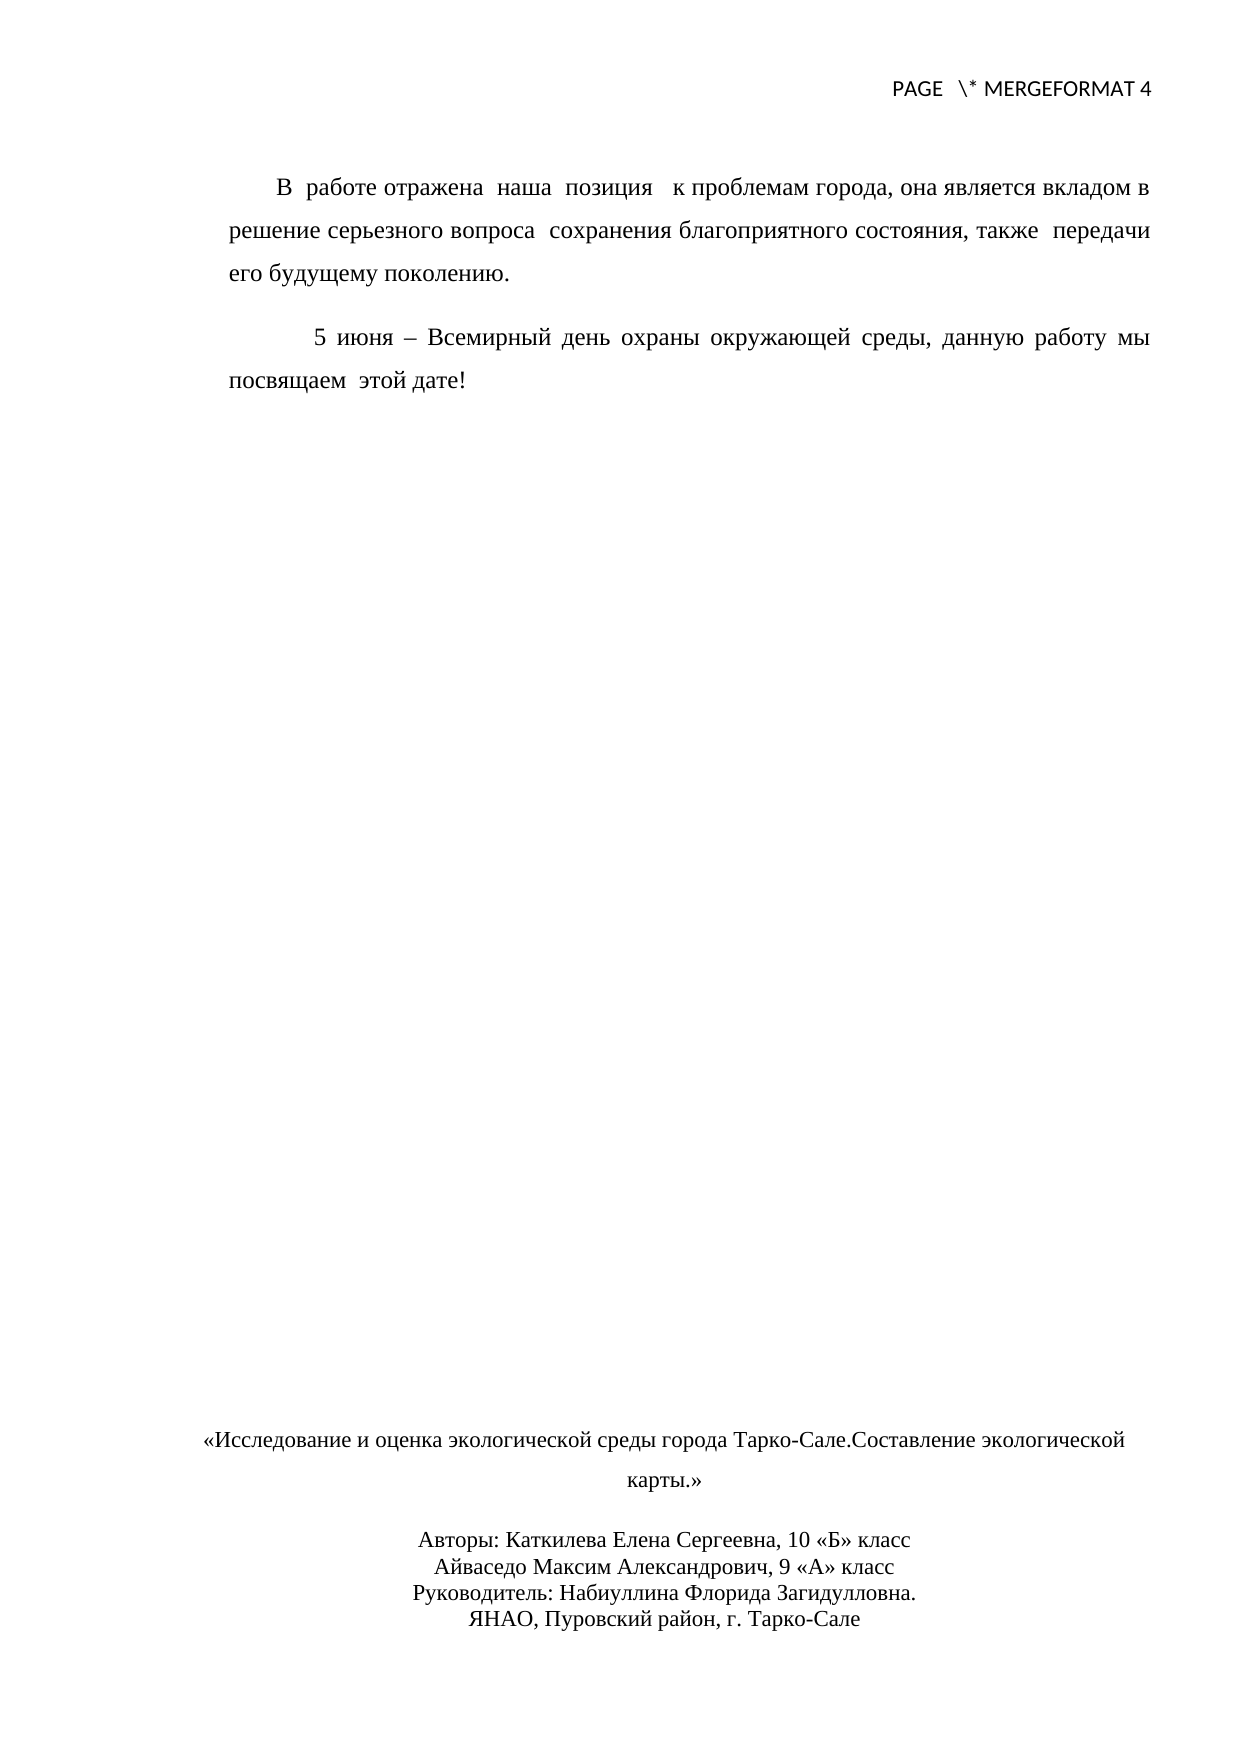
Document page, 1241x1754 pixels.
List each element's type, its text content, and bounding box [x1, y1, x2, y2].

text В работе отражена наша позиция к проблемам города, она является вкладом в решение серьезного вопроса сохранения благоприятного состояния, также передачи его будущему поколению. [229, 172, 1152, 287]
text Авторы: Каткилева Елена Сергеевна, 10 «Б» класс [177, 1526, 1152, 1553]
text «Исследование и оценка экологической среды города Тарко-Сале.Составление экологической карты.» [177, 1427, 1152, 1492]
text 5 июня – Всемирный день охраны окружающей среды, данную работу мы посвящаем этой дате! [229, 322, 1152, 394]
text ЯНАО, Пуровский район, г. Тарко-Сале [177, 1605, 1152, 1632]
text Айваседо Максим Александрович, 9 «А» класс [177, 1553, 1152, 1579]
text Руководитель: Набиуллина Флорида Загидулловна. [177, 1579, 1152, 1605]
